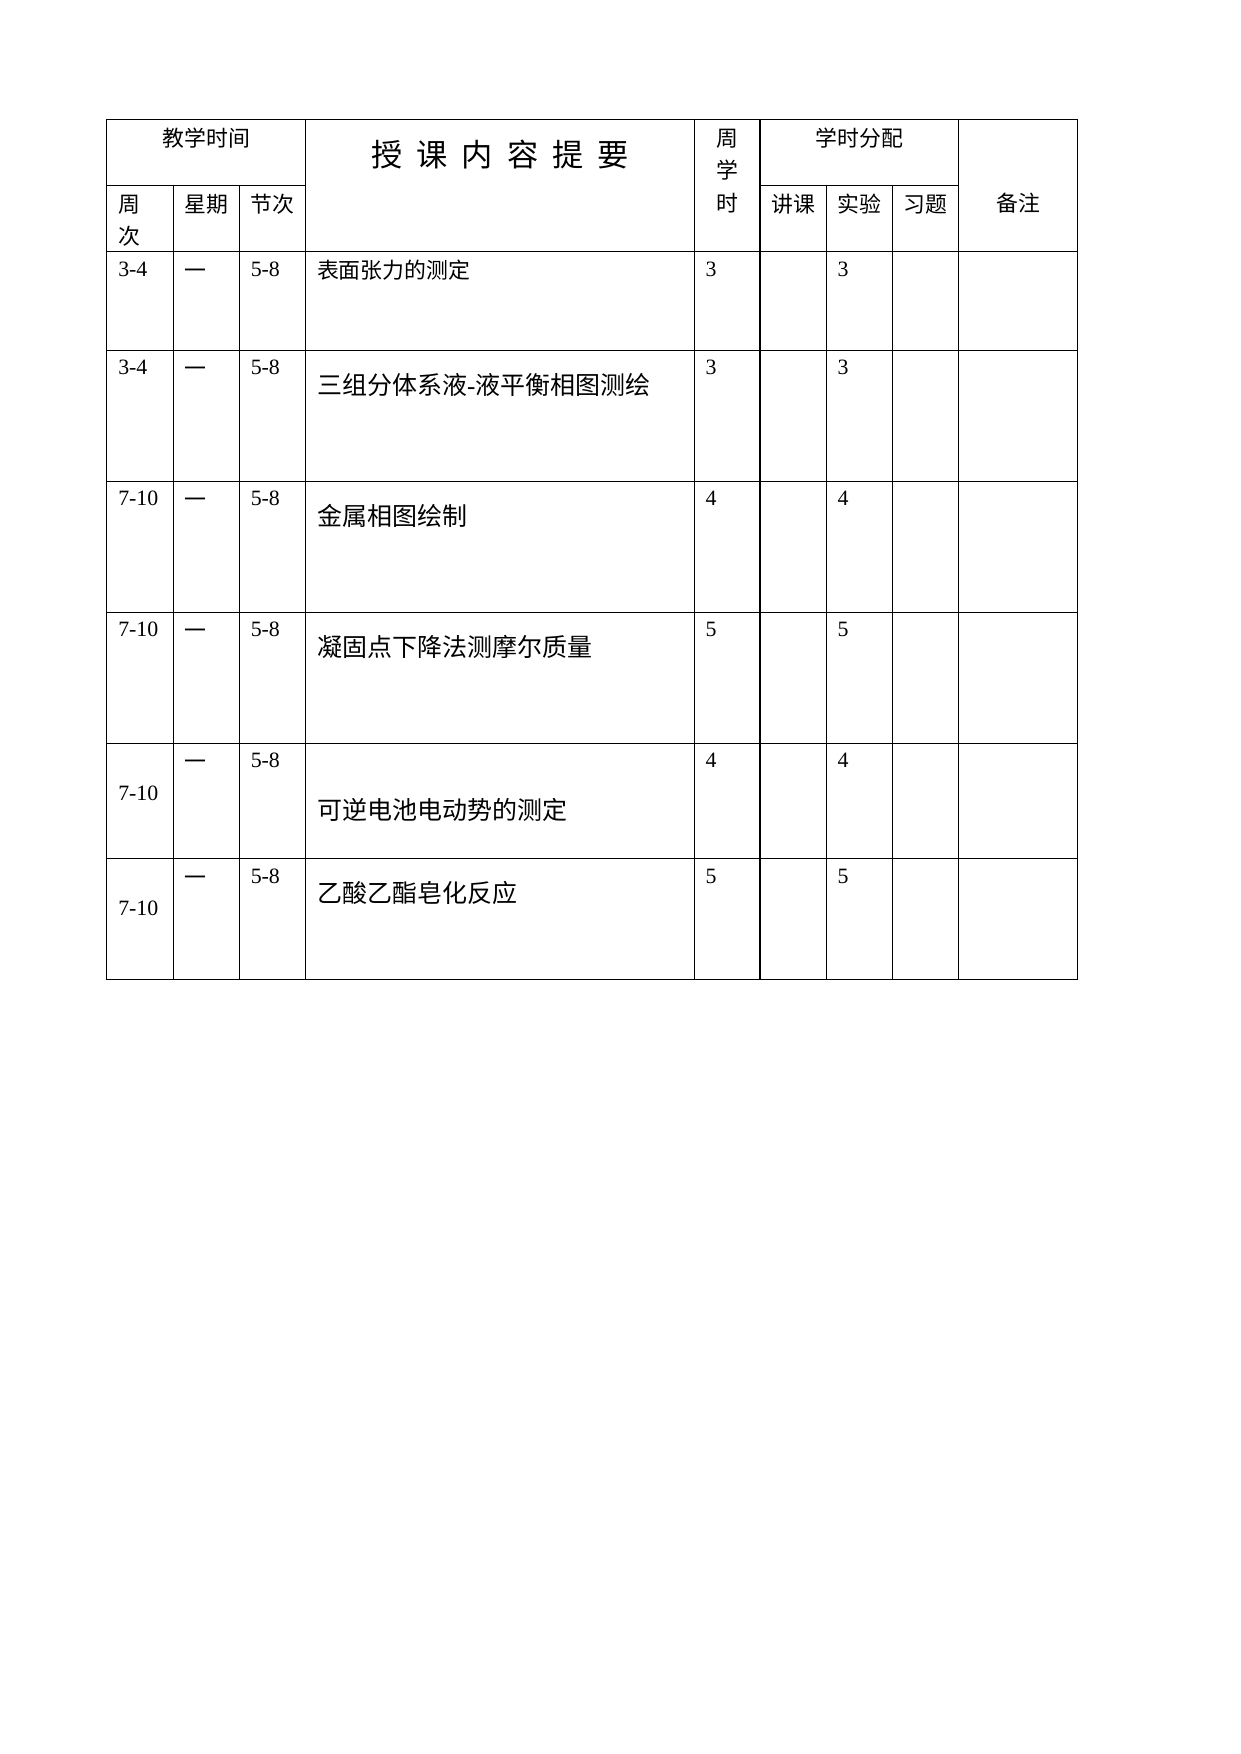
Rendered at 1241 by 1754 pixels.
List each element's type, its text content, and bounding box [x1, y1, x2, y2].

table_cell 表面张力的测定 [306, 252, 694, 350]
table_cell [761, 613, 826, 743]
table_cell [893, 744, 958, 858]
table_cell 5-8 [240, 351, 305, 481]
table_cell [959, 613, 1077, 743]
table_cell 7-10 [107, 613, 173, 743]
table_cell [761, 482, 826, 612]
table_cell [893, 351, 958, 481]
table_header 周学时 [695, 120, 759, 251]
table_cell [959, 252, 1077, 350]
table_cell 7-10 [107, 859, 173, 979]
table_header 备注 [959, 120, 1077, 251]
table_cell [959, 351, 1077, 481]
table_cell 实验 [827, 186, 892, 251]
table_cell 凝固点下降法测摩尔质量 [306, 613, 694, 743]
table_cell 5 [695, 859, 759, 979]
table_cell [893, 482, 958, 612]
table_cell 一 [174, 613, 239, 743]
table_cell 三组分体系液-液平衡相图测绘 [306, 351, 694, 481]
table_cell 3 [827, 252, 892, 350]
table_cell [959, 482, 1077, 612]
table_cell 一 [174, 482, 239, 612]
table_cell 5 [827, 859, 892, 979]
table_cell [761, 351, 826, 481]
table_cell [893, 859, 958, 979]
table_cell 星期 [174, 186, 239, 251]
table_cell 周次 [107, 186, 173, 251]
table_cell 一 [174, 351, 239, 481]
table_cell 一 [174, 859, 239, 979]
table_cell 一 [174, 744, 239, 858]
table_cell 5-8 [240, 744, 305, 858]
table_cell [761, 252, 826, 350]
table_cell 5-8 [240, 613, 305, 743]
table_cell 讲课 [761, 186, 826, 251]
table_cell 节次 [240, 186, 305, 251]
table_header 学时分配 [761, 120, 958, 185]
table_cell 3 [695, 351, 759, 481]
table_cell 4 [827, 482, 892, 612]
table_cell 5-8 [240, 859, 305, 979]
table_cell 5-8 [240, 252, 305, 350]
table_cell 一 [174, 252, 239, 350]
table_cell 4 [827, 744, 892, 858]
table_header 教学时间 [107, 120, 305, 185]
table_cell [893, 252, 958, 350]
table_cell 5-8 [240, 482, 305, 612]
table_cell [959, 744, 1077, 858]
table_cell 5 [695, 613, 759, 743]
table_cell [761, 744, 826, 858]
table_cell 可逆电池电动势的测定 [306, 744, 694, 858]
table_cell 4 [695, 482, 759, 612]
table_cell [959, 859, 1077, 979]
table_cell 3 [827, 351, 892, 481]
table_cell 3-4 [107, 252, 173, 350]
table_cell 7-10 [107, 744, 173, 858]
table_cell 乙酸乙酯皂化反应 [306, 859, 694, 979]
table_cell [761, 859, 826, 979]
table_cell 5 [827, 613, 892, 743]
table_cell 3-4 [107, 351, 173, 481]
table_cell 金属相图绘制 [306, 482, 694, 612]
table_cell [893, 613, 958, 743]
table_cell 4 [695, 744, 759, 858]
table_cell 3 [695, 252, 759, 350]
table_header 授 课 内 容 提 要 [306, 120, 694, 251]
table_cell 习题 [893, 186, 958, 251]
table_cell 7-10 [107, 482, 173, 612]
